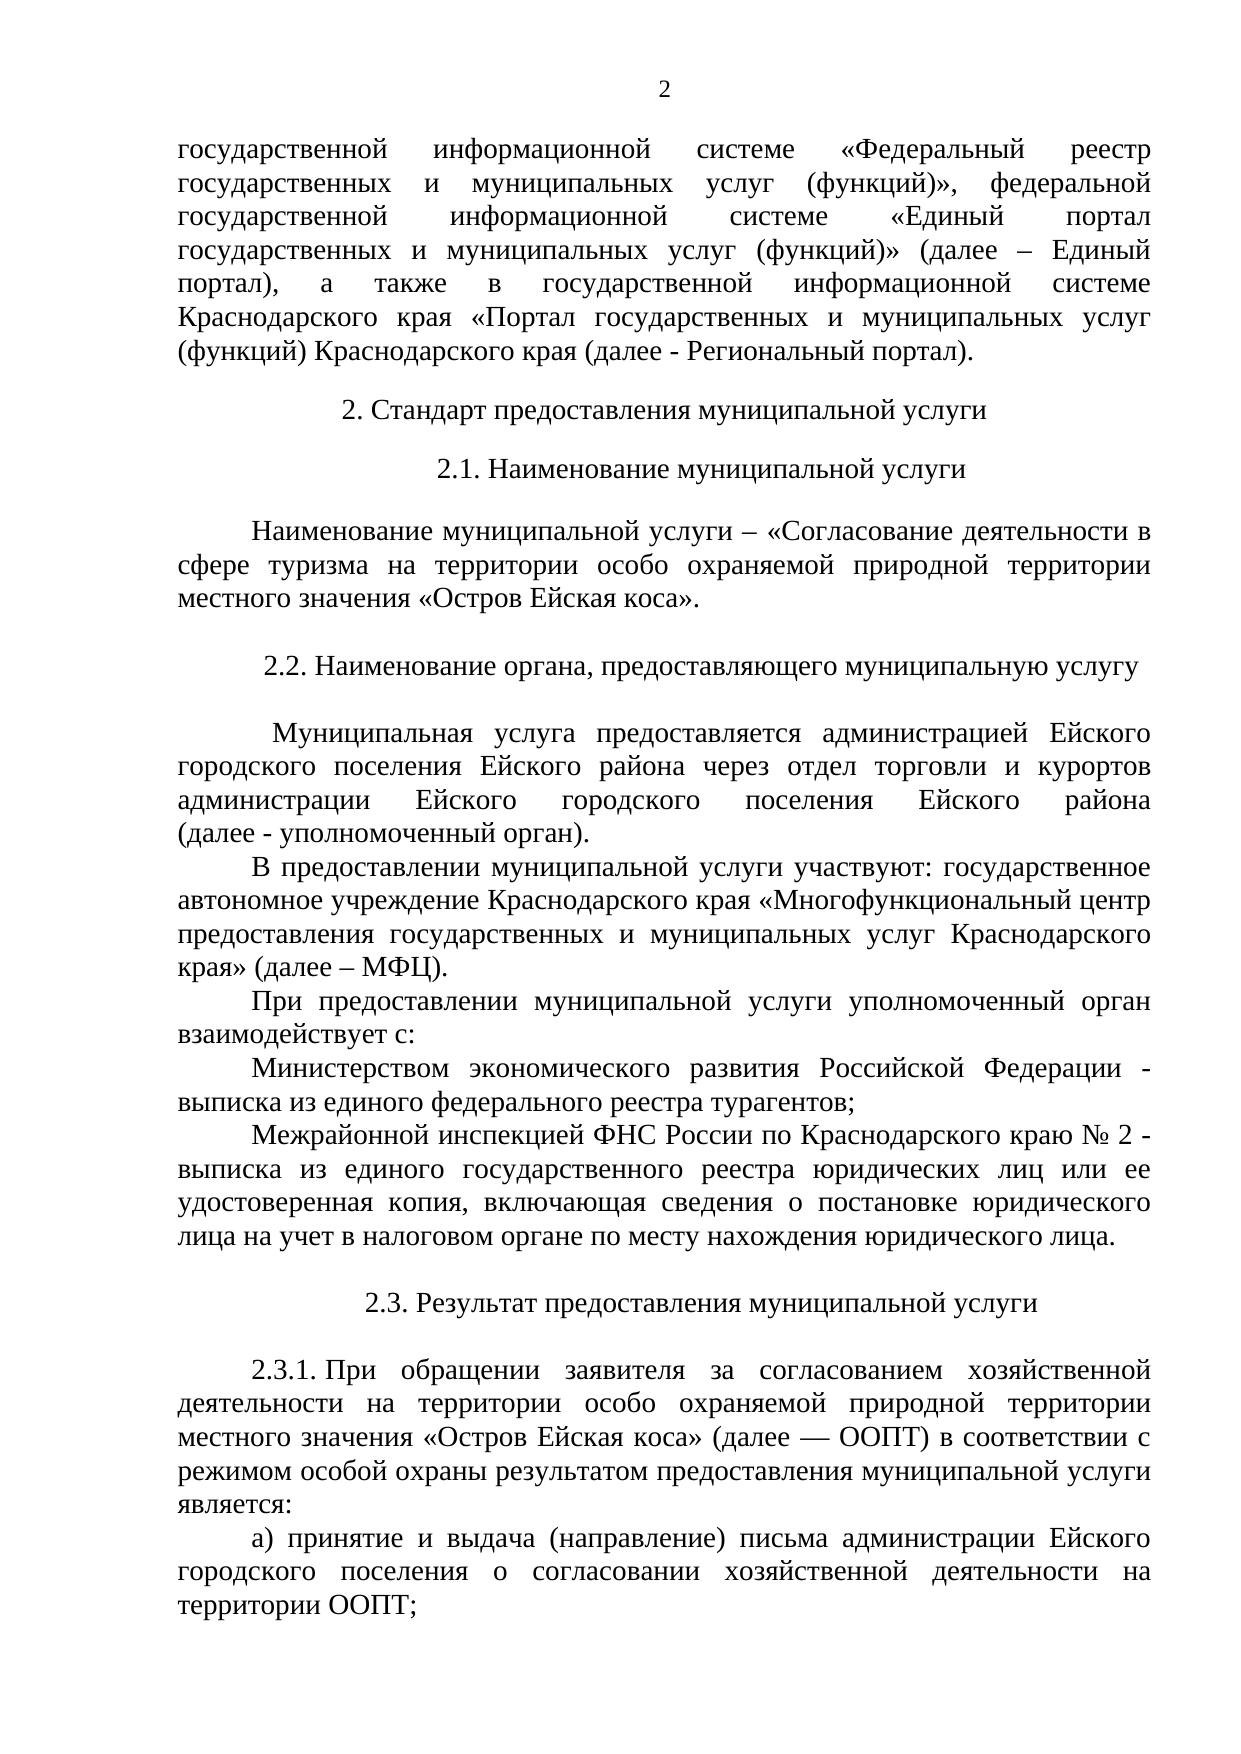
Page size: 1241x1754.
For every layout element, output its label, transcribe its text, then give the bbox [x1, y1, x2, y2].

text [177, 131, 1152, 366]
text Министерством экономического развития Российской Федерации - выписка из единого федерального реестра турагентов; [177, 1050, 1152, 1117]
text Муниципальная услуга предоставляется администрацией Ейского городского поселения Ейского района через отдел торговли и курортов администрации Ейского городского поселения Ейского района (далее - уполномоченный орган). [177, 715, 1152, 849]
text В предоставлении муниципальной услуги участвуют: государственное автономное учреждение Краснодарского края «Многофункциональный центр предоставления государственных и муниципальных услуг Краснодарского края» (далее – МФЦ). [177, 849, 1152, 983]
text Наименование муниципальной услуги – «Согласование деятельности в сфере туризма на территории особо охраняемой природной территории местного значения «Остров Ейская коса». [177, 513, 1152, 614]
text Межрайонной инспекцией ФНС России по Краснодарского краю № 2 - выписка из единого государственного реестра юридических лиц или ее удостоверенная копия, включающая сведения о постановке юридического лица на учет в налоговом органе по месту нахождения юридического лица. [177, 1117, 1152, 1251]
text 2.1. Наименование муниципальной услуги [177, 454, 1152, 484]
text 2.3.1. При обращении заявителя за согласованием хозяйственной деятельности на территории особо охраняемой природной территории местного значения «Остров Ейская коса» (далее — ООПТ) в соответствии с режимом особой охраны результатом предоставления муниципальной услуги является: [177, 1352, 1152, 1520]
text При предоставлении муниципальной услуги уполномоченный орган взаимодействует с: [177, 983, 1152, 1050]
text а) принятие и выдача (направление) письма администрации Ейского городского поселения о согласовании хозяйственной деятельности на территории ООПТ; [177, 1520, 1152, 1620]
text 2.2. Наименование органа, предоставляющего муниципальную услугу [177, 648, 1152, 681]
text 2.3. Результат предоставления муниципальной услуги [177, 1285, 1152, 1318]
text 2. Стандарт предоставления муниципальной услуги [177, 396, 1152, 425]
